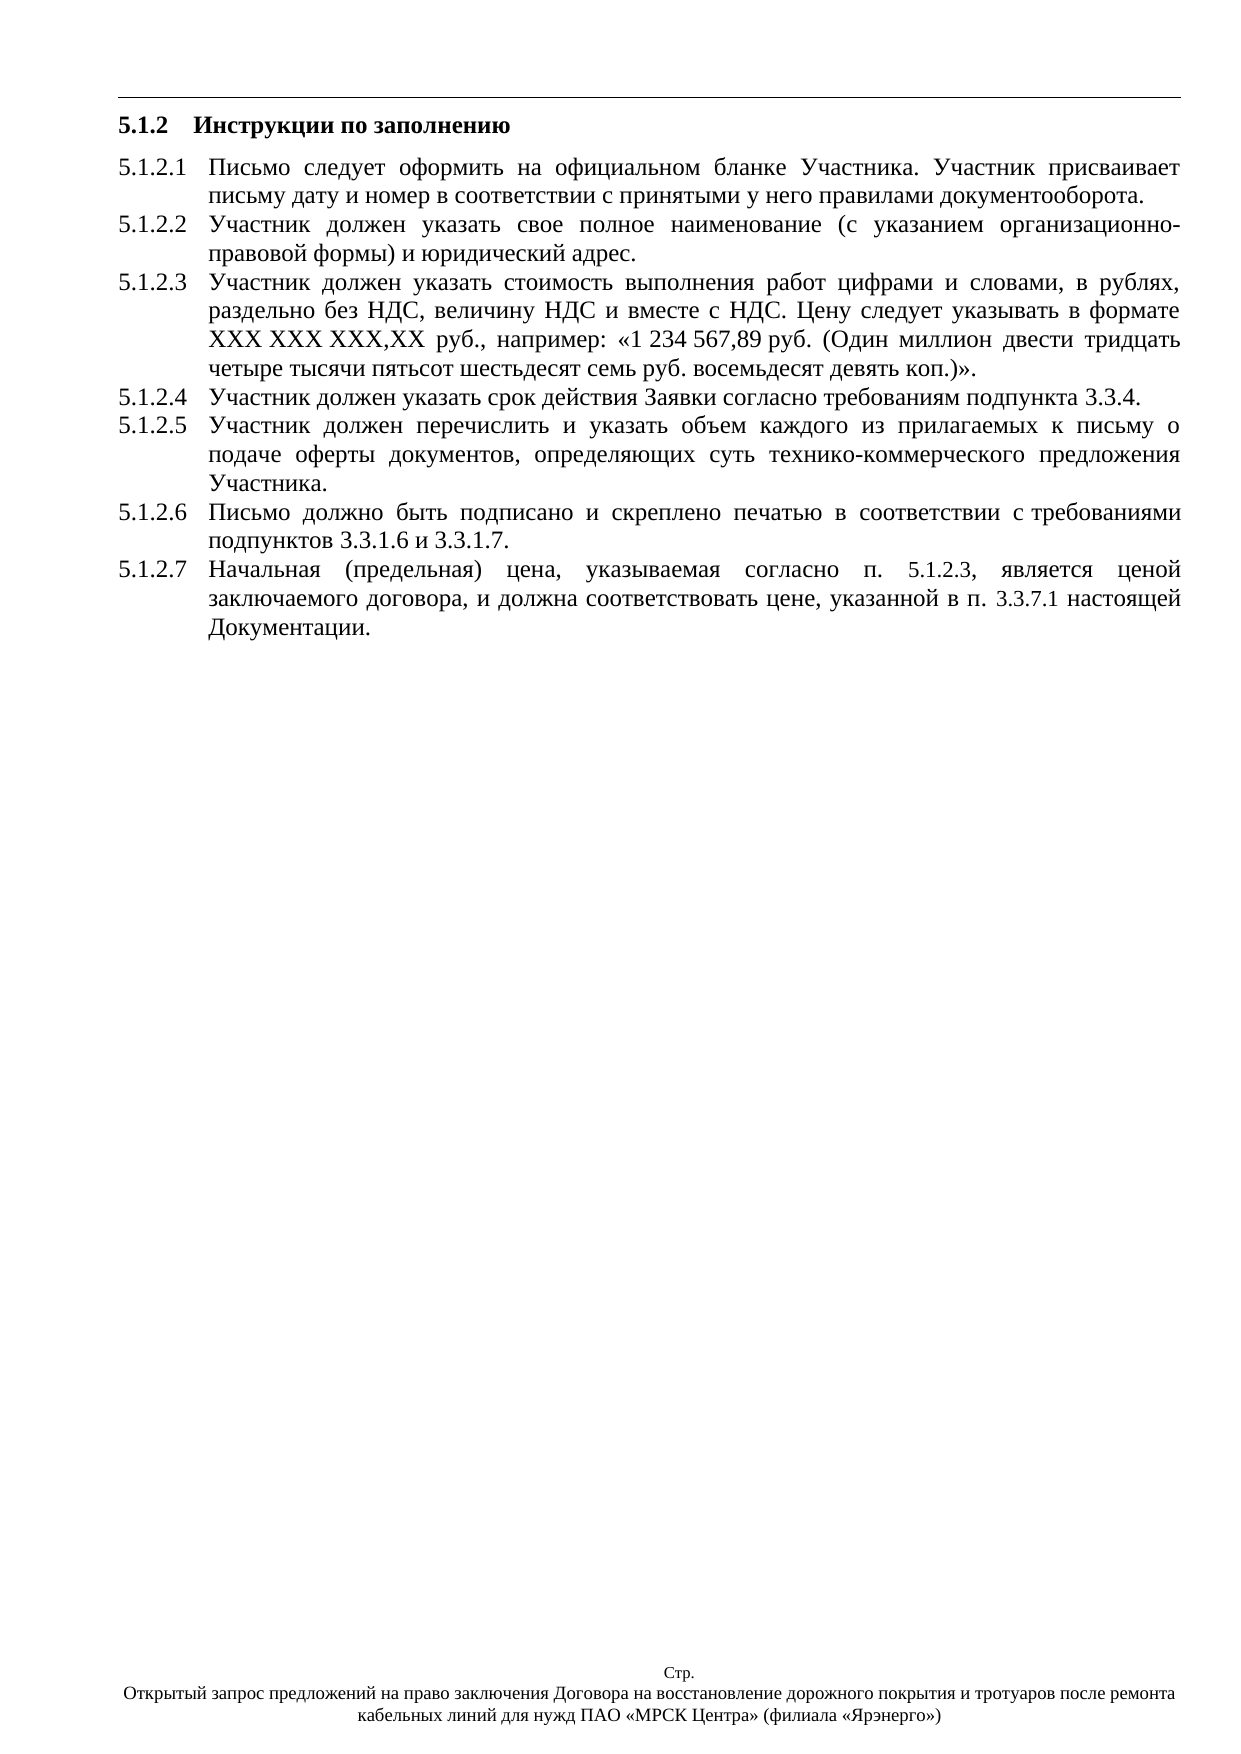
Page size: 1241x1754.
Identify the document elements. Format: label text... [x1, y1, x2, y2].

list Участник должен перечислить и указать объем каждого из прилагаемых к письму о подаче оферты документов, определяющих суть технико-коммерческого предложения Участника. [118, 411, 1181, 497]
list Письмо должно быть подписано и скреплено печатью в соответствии с требованиями подпунктов 3.3.1.6 и 3.3.1.7. [118, 497, 1181, 554]
list Участник должен указать стоимость выполнения работ цифрами и словами, в рублях, раздельно без НДС, величину НДС и вместе с НДС. Цену следует указывать в формате ХХХ ХХХ ХХХ,ХХ руб., например: «1 234 567,89 руб. (Один миллион двести тридцать четыре тысячи пятьсот шестьдесят семь руб. восемьдесят девять коп.)». [118, 267, 1181, 382]
subtitle Инструкции по заполнению [118, 111, 1181, 139]
list Участник должен указать свое полное наименование (с указанием организационно-правовой формы) и юридический адрес. [118, 209, 1181, 267]
list Участник должен указать срок действия Заявки согласно требованиям подпункта 3.3.4. [118, 382, 1181, 411]
list Начальная (предельная) цена, указываемая согласно п. 5.1.2.3, является ценой заключаемого договора, и должна соответствовать цене, указанной в п. 3.3.7.1 настоящей Документации. [118, 554, 1181, 641]
list Письмо следует оформить на официальном бланке Участника. Участник присваивает письму дату и номер в соответствии с принятыми у него правилами документооборота. [118, 152, 1181, 209]
